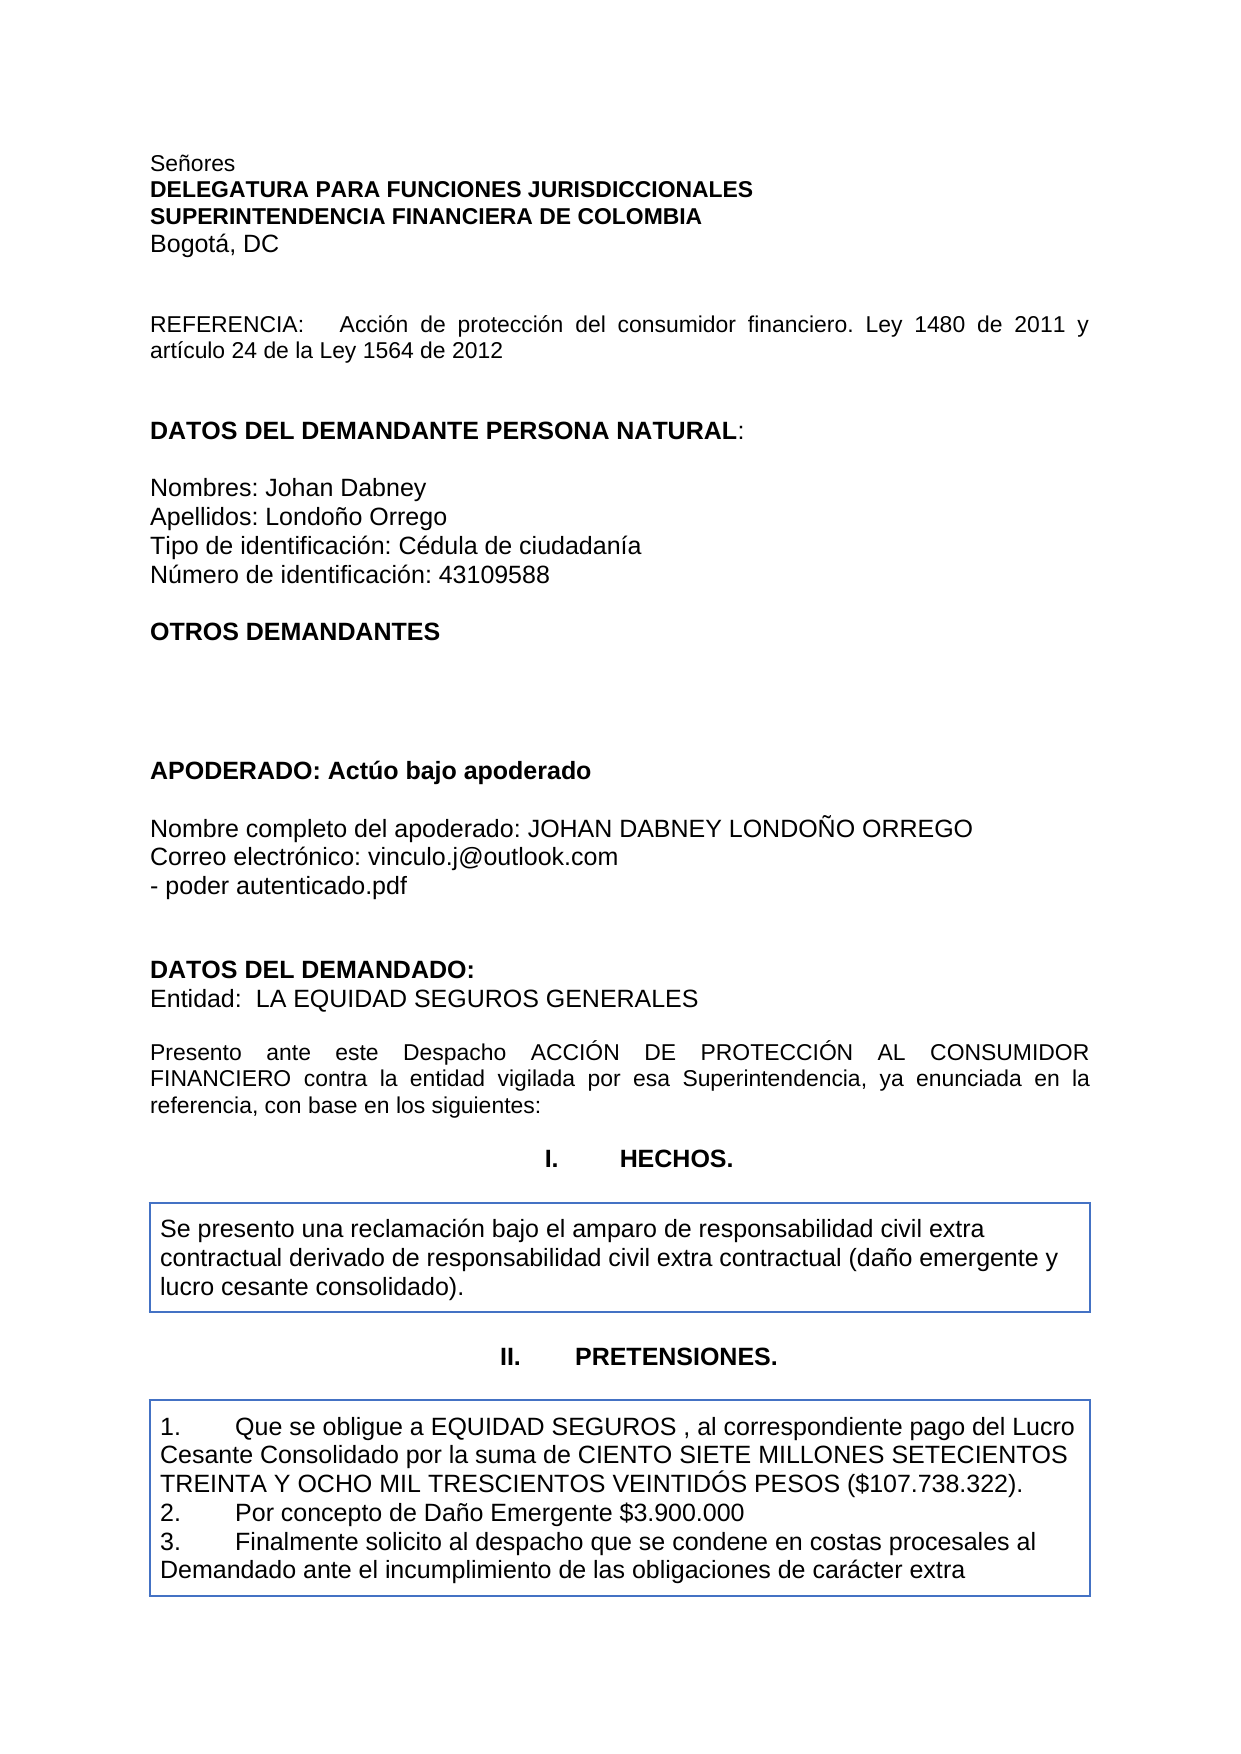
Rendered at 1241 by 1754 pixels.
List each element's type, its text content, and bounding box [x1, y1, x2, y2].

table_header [151, 1401, 1089, 1595]
text Presento ante este Despacho ACCIÓN DE PROTECCIÓN AL CONSUMIDOR FINANCIERO contra la entidad vigilada por esa Superintendencia, ya enunciada en la referencia, con base en los siguientes: [150, 1039, 1090, 1118]
text Entidad: LA EQUIDAD SEGUROS GENERALES [150, 984, 1090, 1012]
text Apellidos: Londoño Orrego [150, 502, 1090, 531]
text DELEGATURA PARA FUNCIONES JURISDICCIONALES [150, 176, 1090, 203]
list HECHOS. [187, 1144, 1090, 1173]
text - poder autenticado.pdf [150, 871, 1090, 926]
text REFERENCIA: Acción de protección del consumidor financiero. Ley 1480 de 2011 y artículo 24 de la Ley 1564 de 2012 [150, 311, 1090, 363]
list PRETENSIONES. [187, 1342, 1090, 1371]
text Número de identificación: 43109588 [150, 560, 1090, 588]
text Nombres: Johan Dabney [150, 473, 1090, 502]
text OTROS DEMANDANTES [150, 617, 1090, 646]
text Tipo de identificación: Cédula de ciudadanía [150, 531, 1090, 560]
text DATOS DEL DEMANDADO: [150, 955, 1090, 984]
text Nombre completo del apoderado: JOHAN DABNEY LONDOÑO ORREGO [150, 814, 1090, 842]
text Correo electrónico: vinculo.j@outlook.com [150, 842, 1090, 871]
text Señores [150, 150, 1090, 176]
text Bogotá, DC [150, 229, 1090, 258]
text APODERADO: Actúo bajo apoderado [150, 756, 1090, 785]
text DATOS DEL DEMANDANTE PERSONA NATURAL: [150, 416, 1090, 445]
text SUPERINTENDENCIA FINANCIERA DE COLOMBIA [150, 203, 1090, 229]
table_header Se presento una reclamación bajo el amparo de responsabilidad civil extra contractual derivado de responsabilidad civil extra contractual (daño emergente y lucro cesante consolidado). [151, 1204, 1089, 1311]
